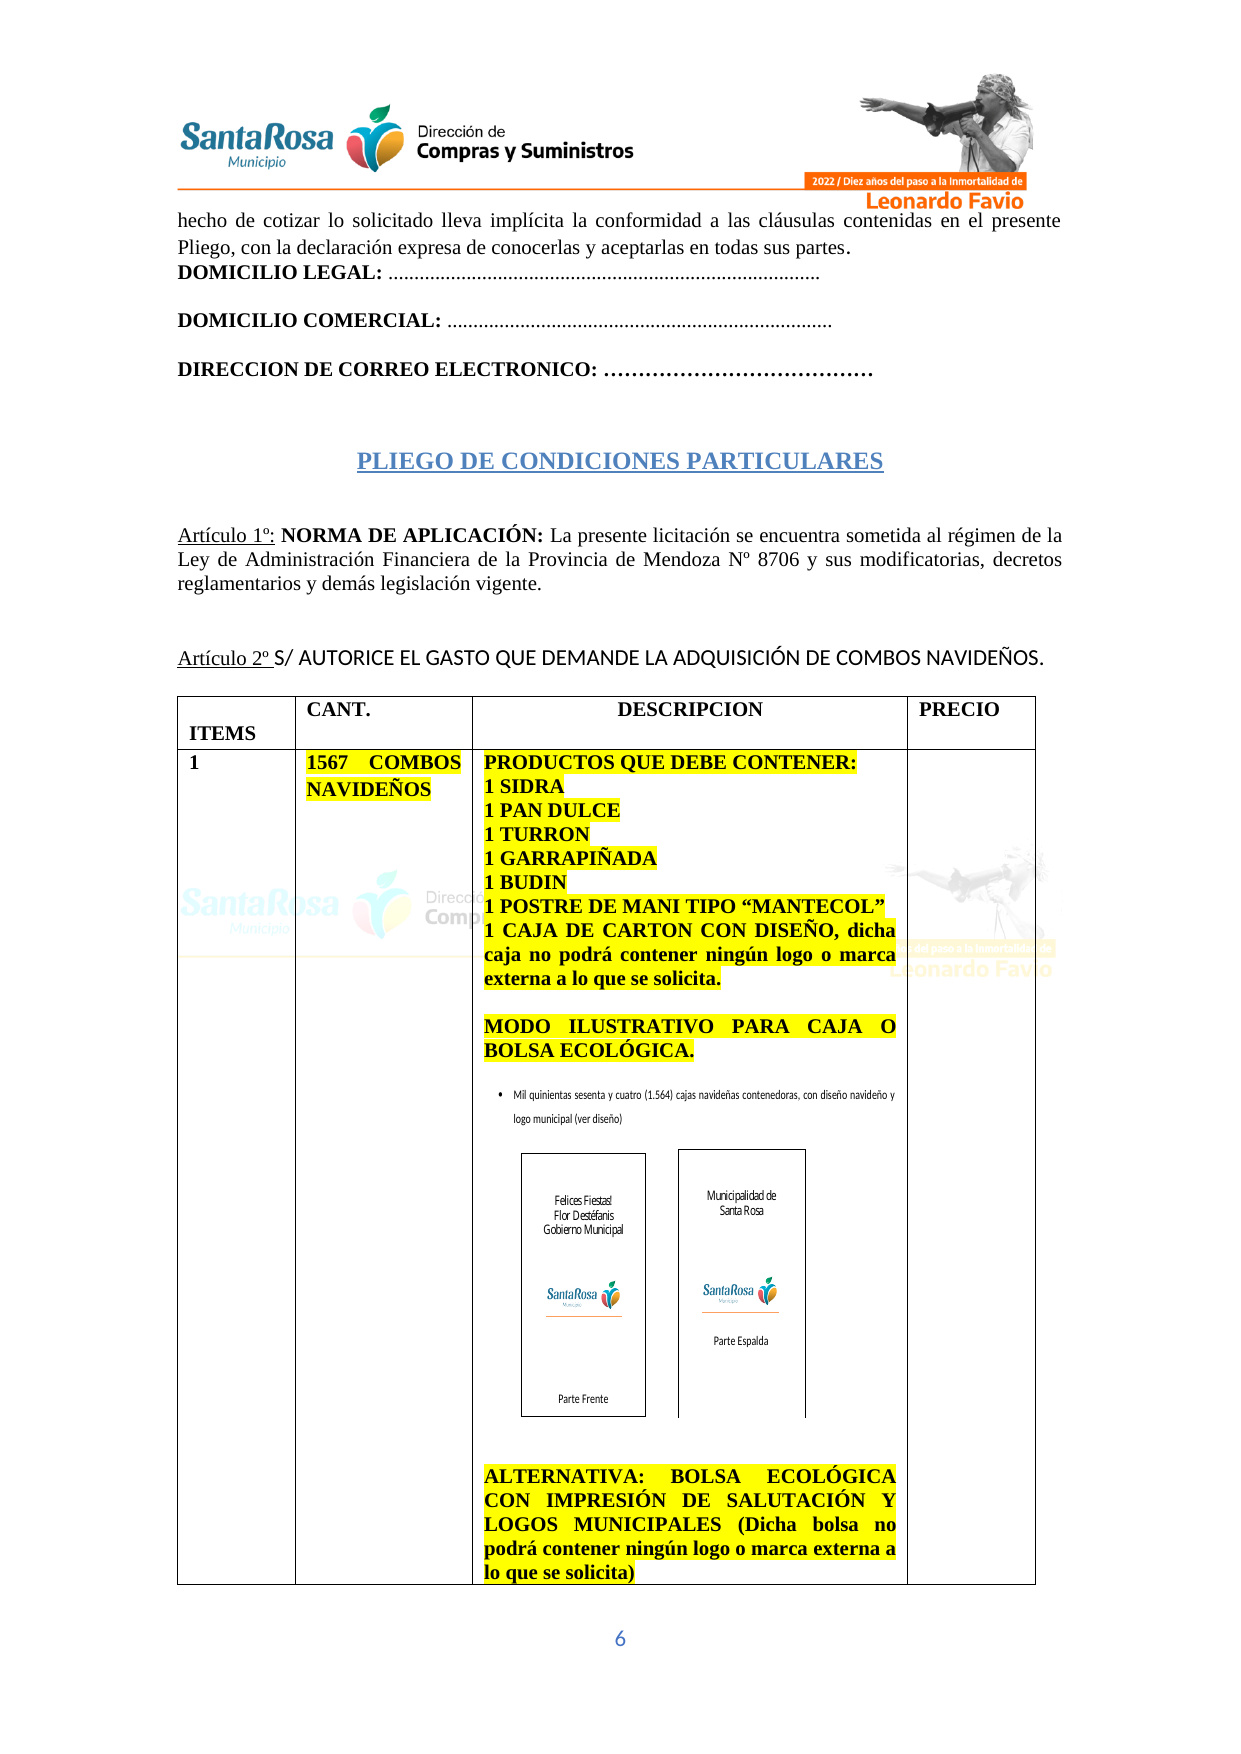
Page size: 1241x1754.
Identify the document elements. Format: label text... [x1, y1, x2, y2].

table_header ITEMS [178, 697, 295, 749]
text DOMICILIO COMERCIAL: .......................................................................... [177, 308, 1063, 332]
text PLIEGO DE CONDICIONES PARTICULARES [177, 446, 1063, 475]
text Artículo 1º: NORMA DE APLICACIÓN: La presente licitación se encuentra sometida al régimen de la Ley de Administración Financiera de la Provincia de Mendoza Nº 8706 y sus modificatorias, decretos reglamentarios y demás legislación vigente. [177, 523, 1063, 595]
table_cell 1 [178, 750, 295, 1584]
table_header DESCRIPCION [473, 697, 907, 749]
table_cell 1567 COMBOS NAVIDEÑOS [296, 750, 472, 1584]
text DIRECCION DE CORREO ELECTRONICO: ………………………………… [177, 357, 1063, 381]
table_header CANT. [296, 697, 472, 749]
text Artículo 2º S/ AUTORICE EL GASTO QUE DEMANDE LA ADQUISICIÓN DE COMBOS NAVIDEÑOS. [177, 643, 1063, 672]
table_cell [908, 750, 1035, 1584]
text DOMICILIO LEGAL: ................................................................................... [177, 260, 1063, 284]
table_header PRECIO [908, 697, 1035, 749]
picture [177, 73, 1034, 209]
